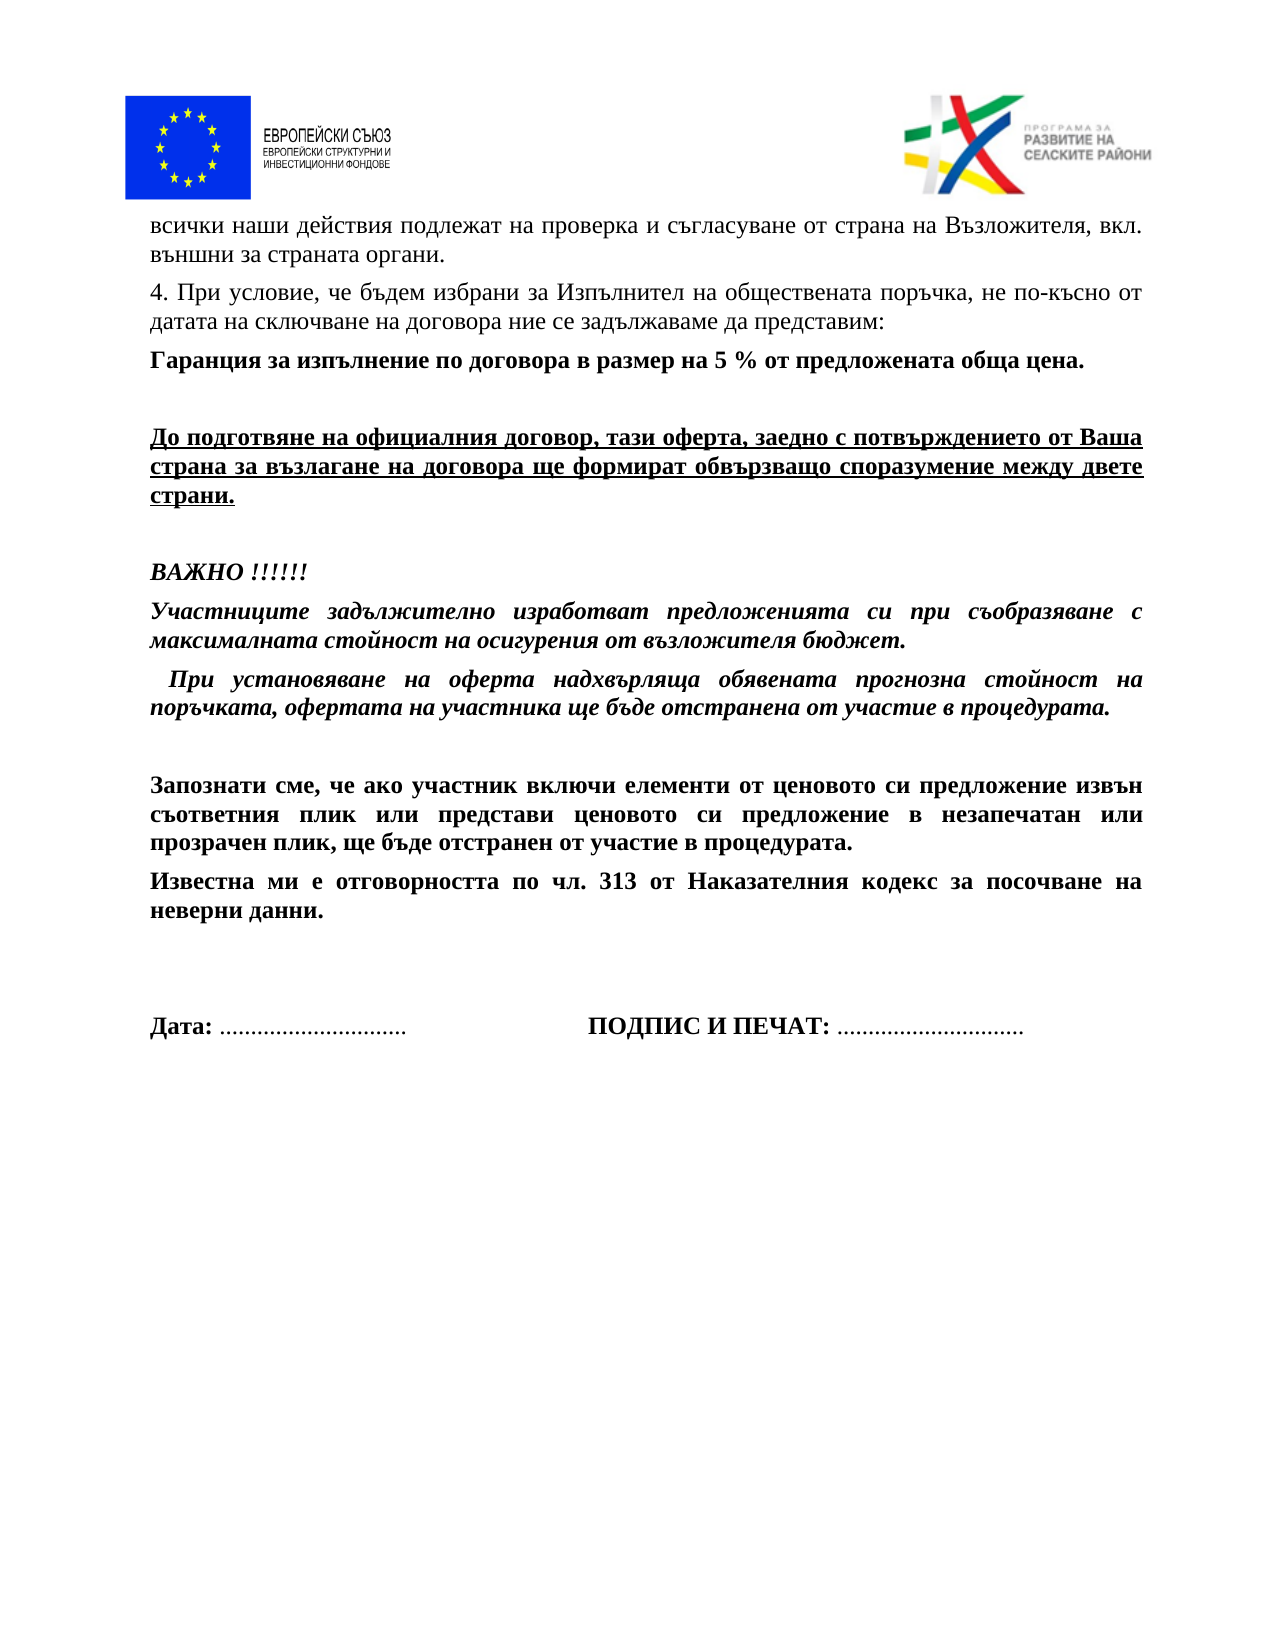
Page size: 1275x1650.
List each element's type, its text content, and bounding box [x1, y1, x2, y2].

picture [892, 84, 1160, 202]
text До подготвяне на официалния договор, тази оферта, заедно с потвърждението от Ваша страна за възлагане на договора ще формират обвързващо споразумение между двете страни. [150, 478, 1144, 509]
text Дата: .............................. ПОДПИС И ПЕЧАТ: .............................. [150, 1011, 1144, 1040]
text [150, 104, 1144, 267]
picture [113, 80, 421, 210]
text При установяване на оферта надхвърляща обявената прогнозна стойност на поръчката, офертата на участника ще бъде отстранена от участие в процедурата. [150, 664, 1144, 721]
text Запознати сме, че ако участник включи елементи от ценовото си предложение извън съответния плик или представи ценовото си предложение в незапечатан или прозрачен плик, ще бъде отстранен от участие в процедурата. [150, 770, 1144, 856]
text 4. При условие, че бъдем избрани за Изпълнител на обществената поръчка, не по-късно от датата на сключване на договора ние се задължаваме да представим: [150, 277, 1144, 335]
text Известна ми е отговорността по чл. 313 от Наказателния кодекс за посочване на неверни данни. [150, 866, 1144, 924]
text Гаранция за изпълнение по договора в размер на 5 % от предложената обща цена. [150, 345, 1144, 374]
text ВАЖНО !!!!!! [150, 557, 1144, 586]
text До подготвяне на официалния договор, тази оферта, заедно с потвърждението от Ваша страна за възлагане на договора ще формират обвързващо споразумение между двете страни. [150, 422, 1144, 476]
text Участниците задължително изработват предложенията си при съобразяване с максималната стойност на осигурения от възложителя бюджет. [150, 596, 1144, 654]
